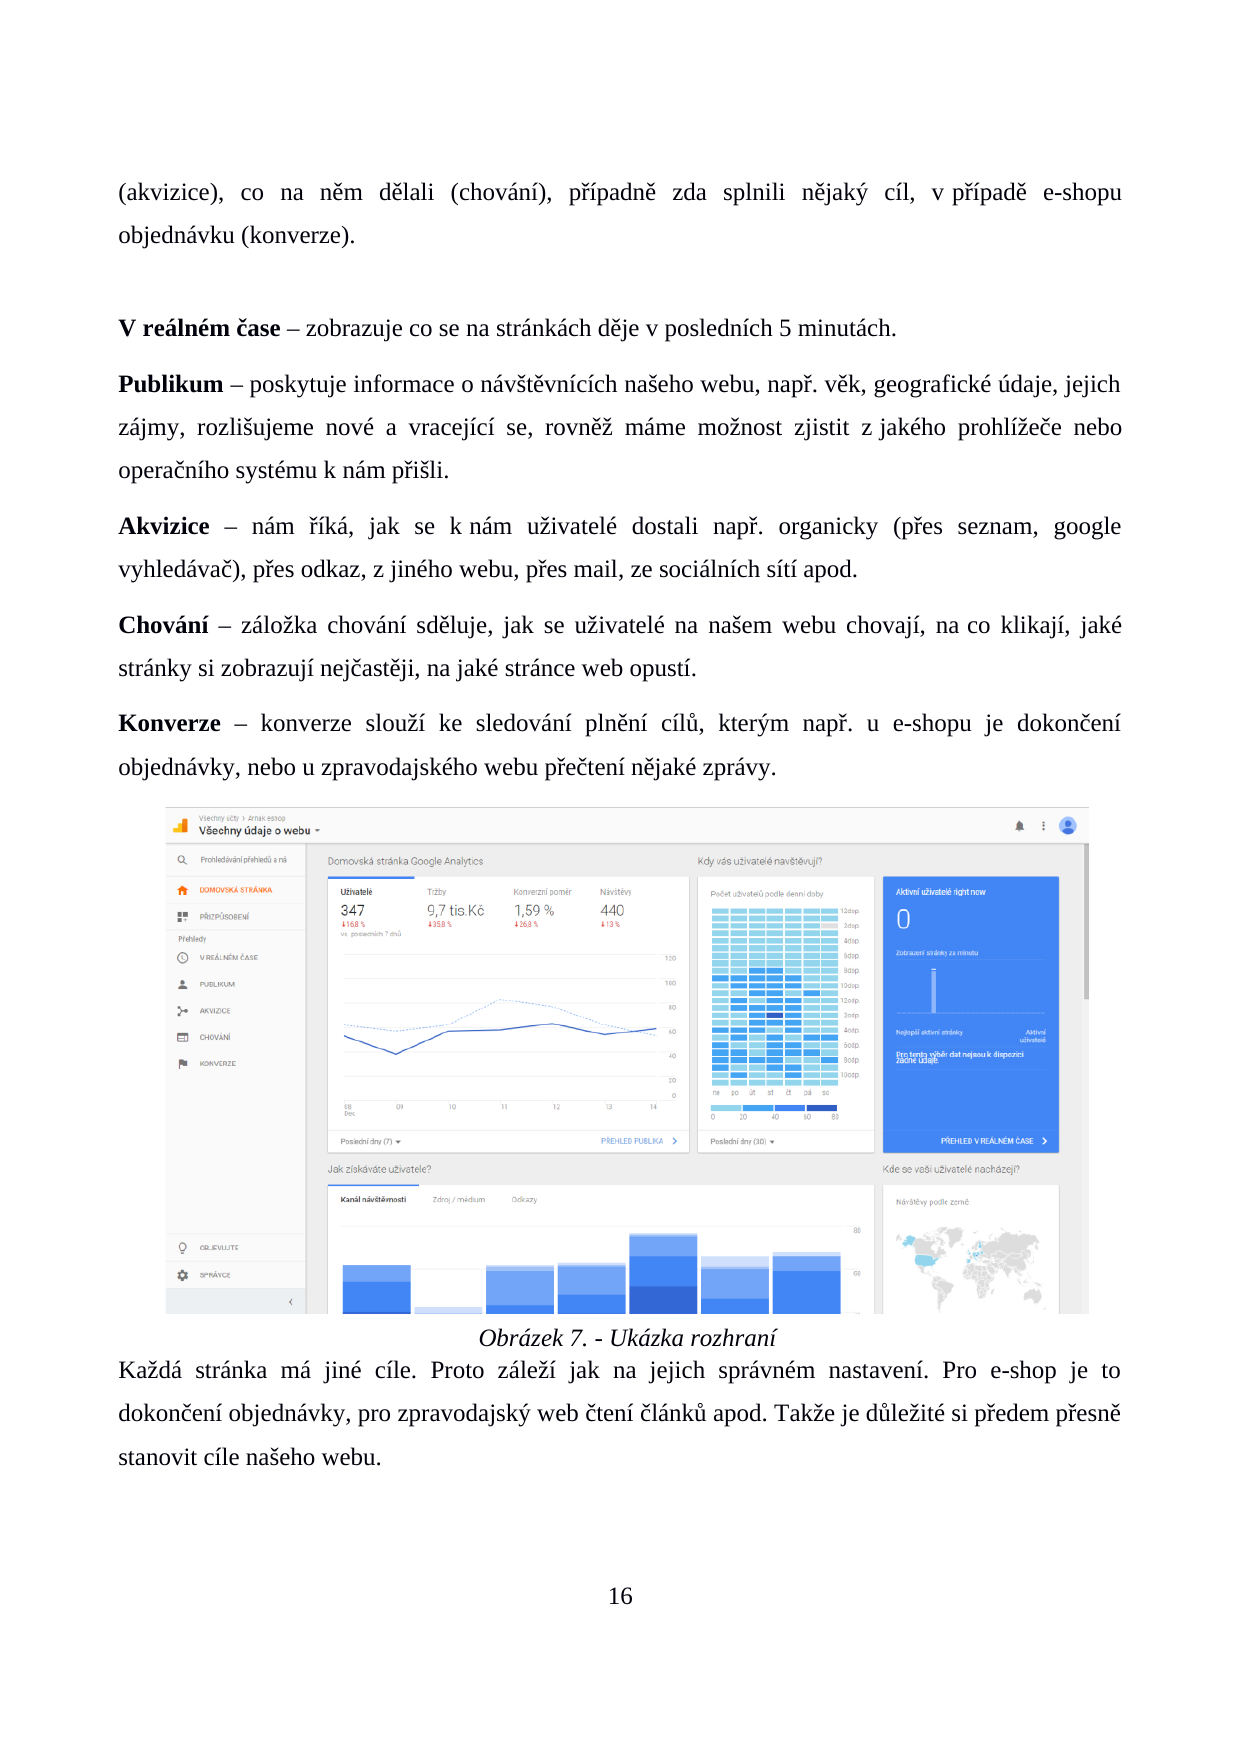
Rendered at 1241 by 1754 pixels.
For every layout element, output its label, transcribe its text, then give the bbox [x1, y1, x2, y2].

text Publikum – poskytuje informace o návštěvnících našeho webu, např. věk, geografické údaje, jejich zájmy, rozlišujeme nové a vracející se, rovněž máme možnost zjistit z jakého prohlížeče nebo operačního systému k nám přišli. [118, 369, 1122, 484]
text Chování – záložka chování sděluje, jak se uživatelé na našem webu chovají, na co klikají, jaké stránky si zobrazují nejčastěji, na jaké stránce web opustí. [118, 610, 1122, 682]
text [118, 177, 1122, 249]
text Akvizice – nám říká, jak se k nám uživatelé dostali např. organicky (přes seznam, google vyhledávač), přes odkaz, z jiného webu, přes mail, ze sociálních sítí apod. [118, 511, 1122, 583]
text Konverze – konverze slouží ke sledování plnění cílů, kterým např. u e-shopu je dokončení objednávky, nebo u zpravodajského webu přečtení nějaké zprávy. [118, 708, 1122, 780]
picture [165, 807, 1089, 1314]
text V reálném čase – zobrazuje co se na stránkách děje v posledních 5 minutách. [118, 313, 1122, 342]
